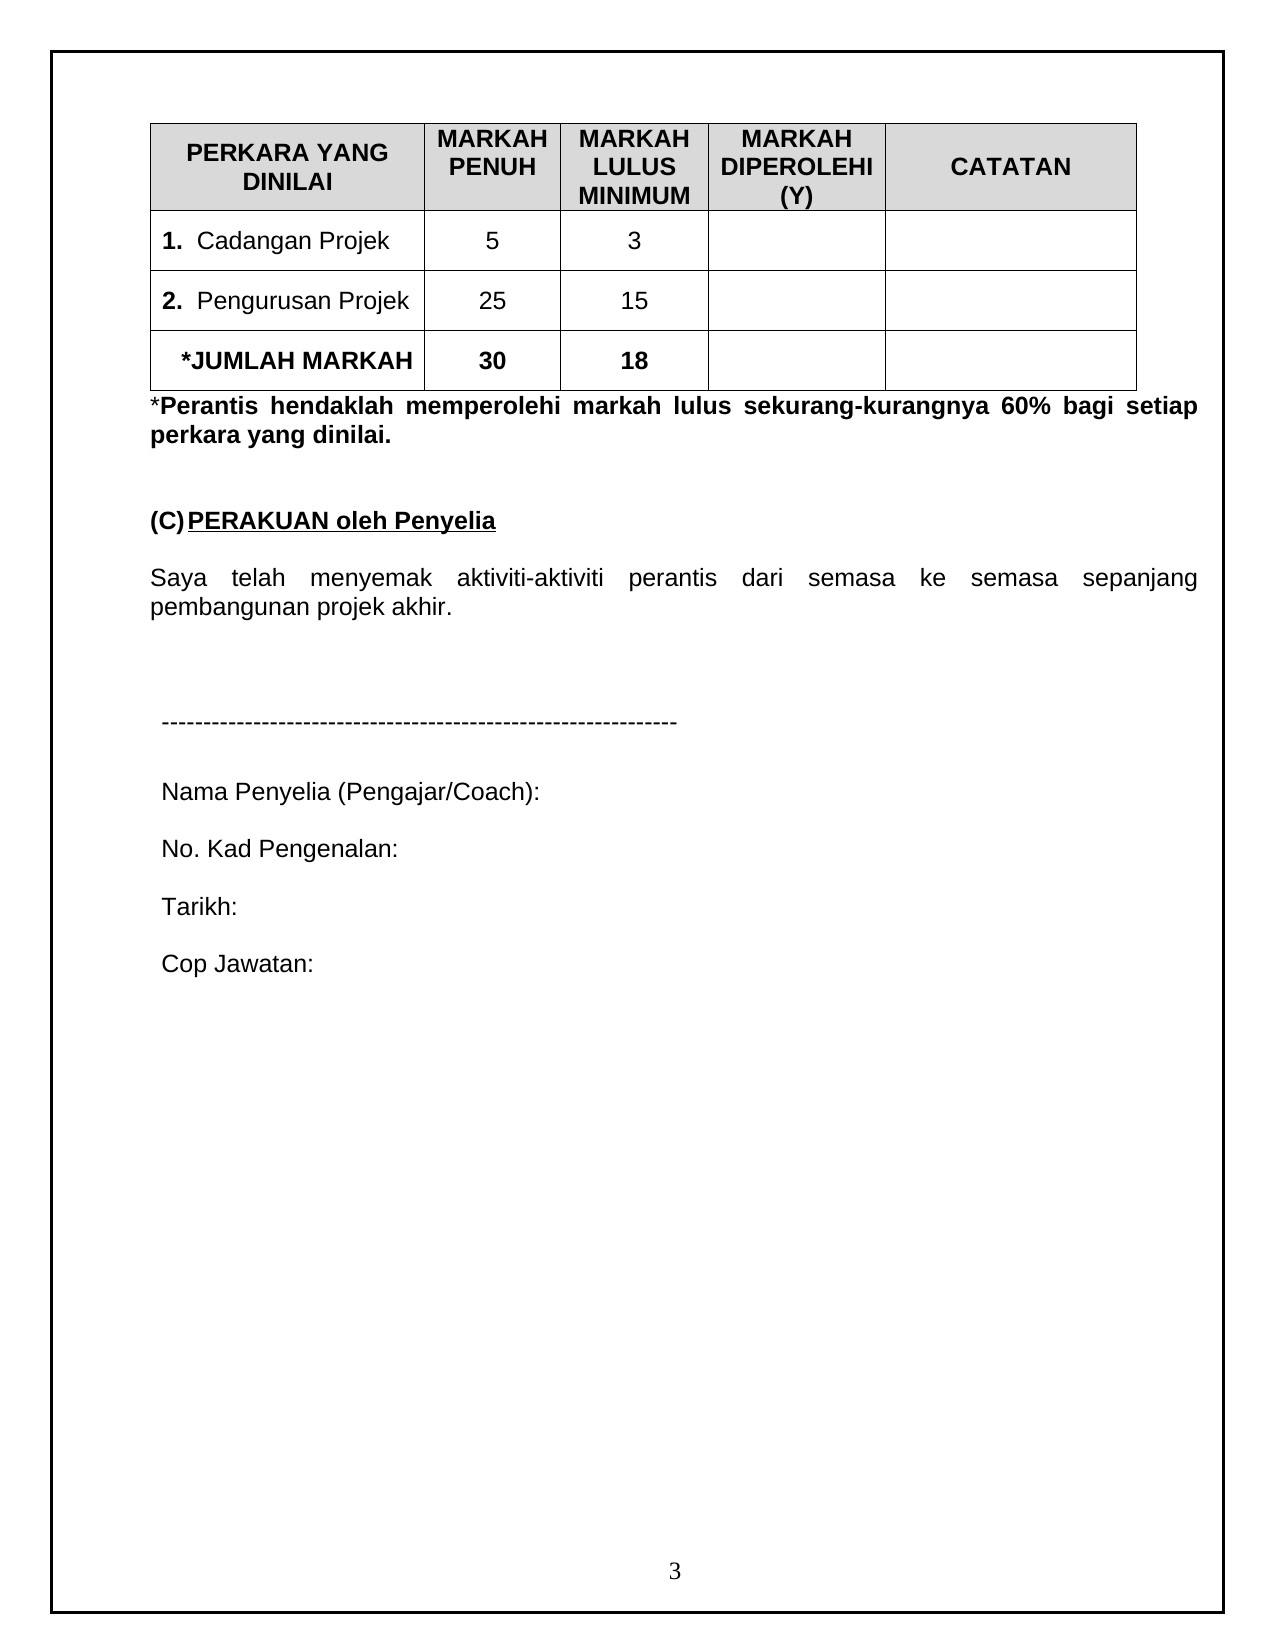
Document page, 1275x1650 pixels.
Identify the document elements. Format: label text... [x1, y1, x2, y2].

table_header CATATAN [886, 124, 1136, 210]
table_cell [886, 271, 1136, 330]
table_cell 15 [561, 271, 708, 330]
table_cell 2. Pengurusan Projek [151, 271, 424, 330]
table_cell 1. Cadangan Projek [151, 211, 424, 270]
table_cell [886, 211, 1136, 270]
table_cell *JUMLAH MARKAH [151, 331, 424, 390]
table_cell 18 [561, 331, 708, 390]
text Saya telah menyemak aktiviti-aktiviti perantis dari semasa ke semasa sepanjang pembangunan projek akhir. [150, 563, 1200, 621]
table_header PERKARA YANG DINILAI [151, 124, 424, 210]
table_cell Nama Penyelia (Pengajar/Coach): No. Kad Pengenalan: Tarikh: Cop Jawatan: [150, 777, 1136, 1035]
table_cell [709, 331, 885, 390]
list PERAKUAN oleh Penyelia [150, 506, 1200, 534]
table_cell 30 [425, 331, 560, 390]
table_cell [709, 211, 885, 270]
table_header -------------------------------------------------------------- [150, 650, 1136, 777]
table_cell [709, 271, 885, 330]
table_header MARKAH PENUH [425, 124, 560, 210]
table_header MARKAH LULUS MINIMUM [561, 124, 708, 210]
text *Perantis hendaklah memperolehi markah lulus sekurang-kurangnya 60% bagi setiap perkara yang dinilai. [150, 391, 1200, 448]
table_cell 5 [425, 211, 560, 270]
table_cell 25 [425, 271, 560, 330]
table_cell [886, 331, 1136, 390]
table_cell 3 [561, 211, 708, 270]
table_header MARKAH DIPEROLEHI (Y) [709, 124, 885, 210]
